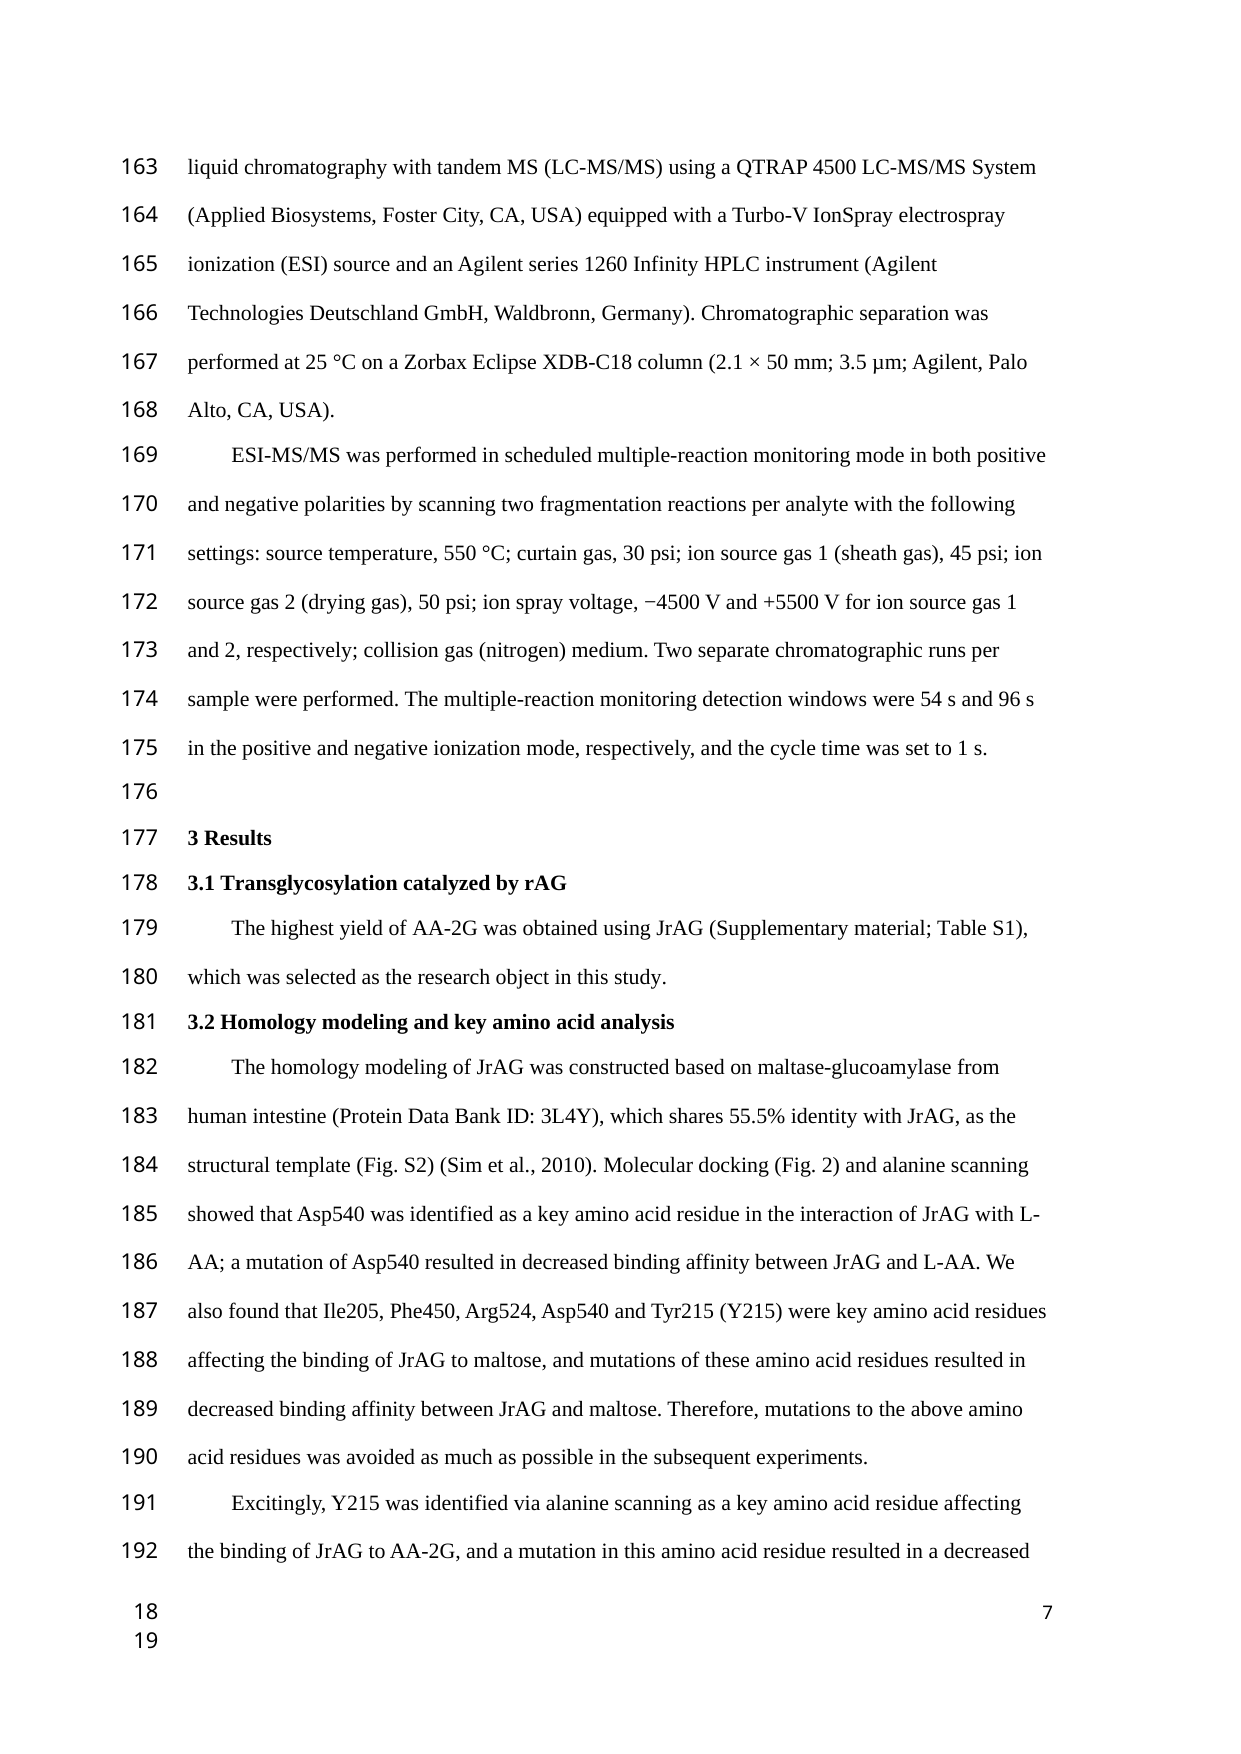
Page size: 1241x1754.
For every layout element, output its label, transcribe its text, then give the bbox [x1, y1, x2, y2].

text 3.2 Homology modeling and key amino acid analysis [187, 1006, 1053, 1038]
text The highest yield of AA-2G was obtained using JrAG (Supplementary material; Table S1), which was selected as the research object in this study. [187, 912, 1053, 993]
text 3 Results [187, 822, 1053, 854]
text 3.1 Transglycosylation catalyzed by rAG [187, 867, 1053, 899]
text ESI-MS/MS was performed in scheduled multiple-reaction monitoring mode in both positive and negative polarities by scanning two fragmentation reactions per analyte with the following settings: source temperature, 550 °C; curtain gas, 30 psi; ion source gas 1 (sheath gas), 45 psi; ion source gas 2 (drying gas), 50 psi; ion spray voltage, −4500 V and +5500 V for ion source gas 1 and 2, respectively; collision gas (nitrogen) medium. Two separate chromatographic runs per sample were performed. The multiple-reaction monitoring detection windows were 54 s and 96 s in the positive and negative ionization mode, respectively, and the cycle time was set to 1 s. [187, 439, 1053, 764]
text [187, 150, 1053, 426]
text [187, 1486, 1053, 1567]
text The homology modeling of JrAG was constructed based on maltase-glucoamylase from human intestine (Protein Data Bank ID: 3L4Y), which shares 55.5% identity with JrAG, as the structural template (Fig. S2) (Sim et al., 2010). Molecular docking (Fig. 2) and alanine scanning showed that Asp540 was identified as a key amino acid residue in the interaction of JrAG with L-AA; a mutation of Asp540 resulted in decreased binding affinity between JrAG and L-AA. We also found that Ile205, Phe450, Arg524, Asp540 and Tyr215 (Y215) were key amino acid residues affecting the binding of JrAG to maltose, and mutations of these amino acid residues resulted in decreased binding affinity between JrAG and maltose. Therefore, mutations to the above amino acid residues was avoided as much as possible in the subsequent experiments. [187, 1051, 1053, 1473]
